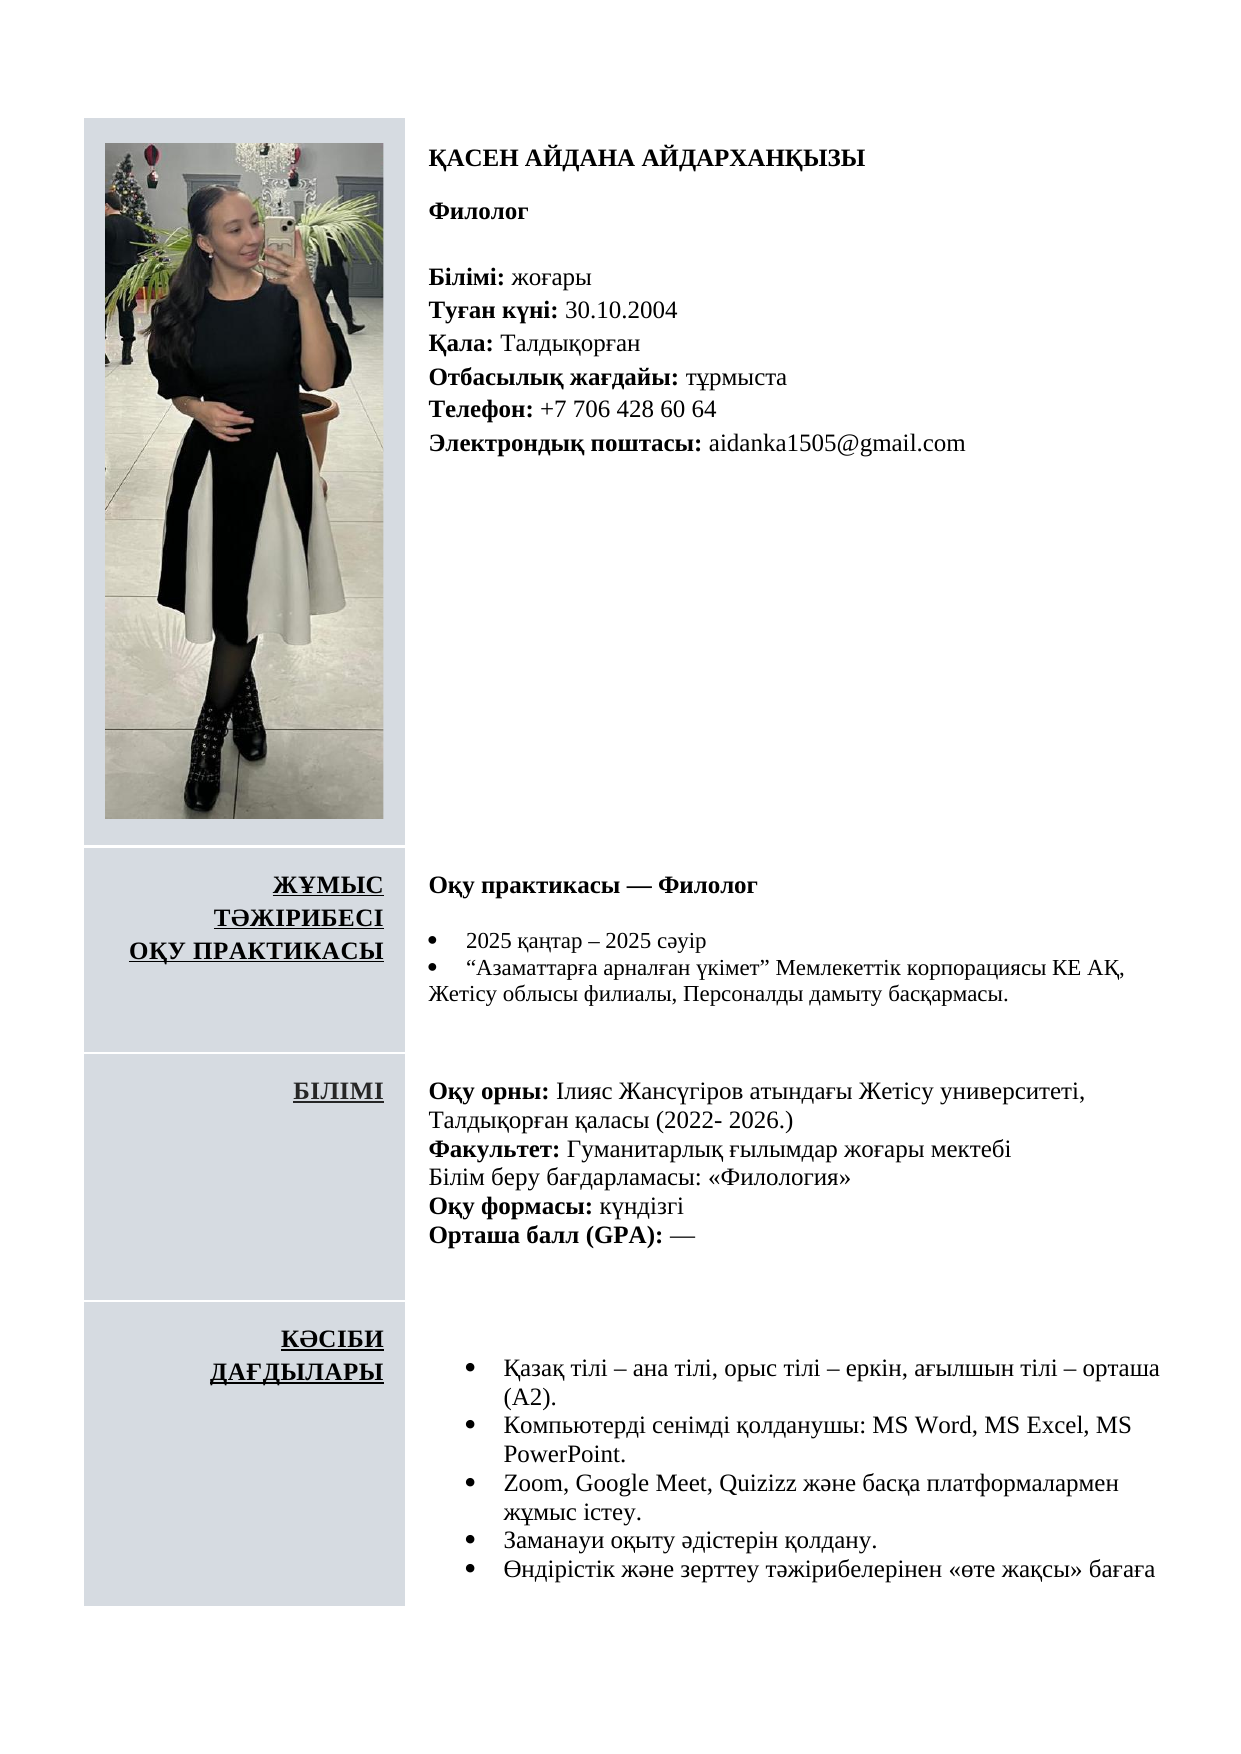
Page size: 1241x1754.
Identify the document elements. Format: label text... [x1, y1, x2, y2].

table_cell ЖҰМЫС ТӘЖІРИБЕСІ ОҚУ ПРАКТИКАСЫ [84, 848, 405, 1052]
table_cell Оқу орны: Ілияс Жансүгіров атындағы Жетісу университеті, Талдықорған қаласы (2022- 2026.) Факультет: Гуманитарлық ғылымдар жоғары мектебі Білім беру бағдарламасы: «Филология» Оқу формасы: күндізгі Орташа балл (GPA): — [407, 1054, 1206, 1300]
table_cell Оқу практикасы — Филолог 2025 қаңтар – 2025 сәуір “Азаматтарға арналған үкімет” Мемлекеттік корпорациясы КЕ АҚ, Жетісу облысы филиалы, Персоналды дамыту басқармасы. [407, 848, 1206, 1052]
table_cell КӘСІБИ ДАҒДЫЛАРЫ [84, 1302, 405, 1606]
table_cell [407, 1302, 1206, 1606]
table_header ҚАСЕН АЙДАНА АЙДАРХАНҚЫЗЫ Филолог Білімі: жоғары Туған күні: 30.10.2004 Қала: Талдықорған Отбасылық жағдайы: тұрмыста Телефон: +7 706 428 60 64‬ Электрондық поштасы: aidanka1505@gmail.com [407, 120, 1206, 845]
table_header [84, 118, 405, 845]
picture [105, 143, 384, 819]
table_cell БІЛІМІ [84, 1054, 405, 1300]
